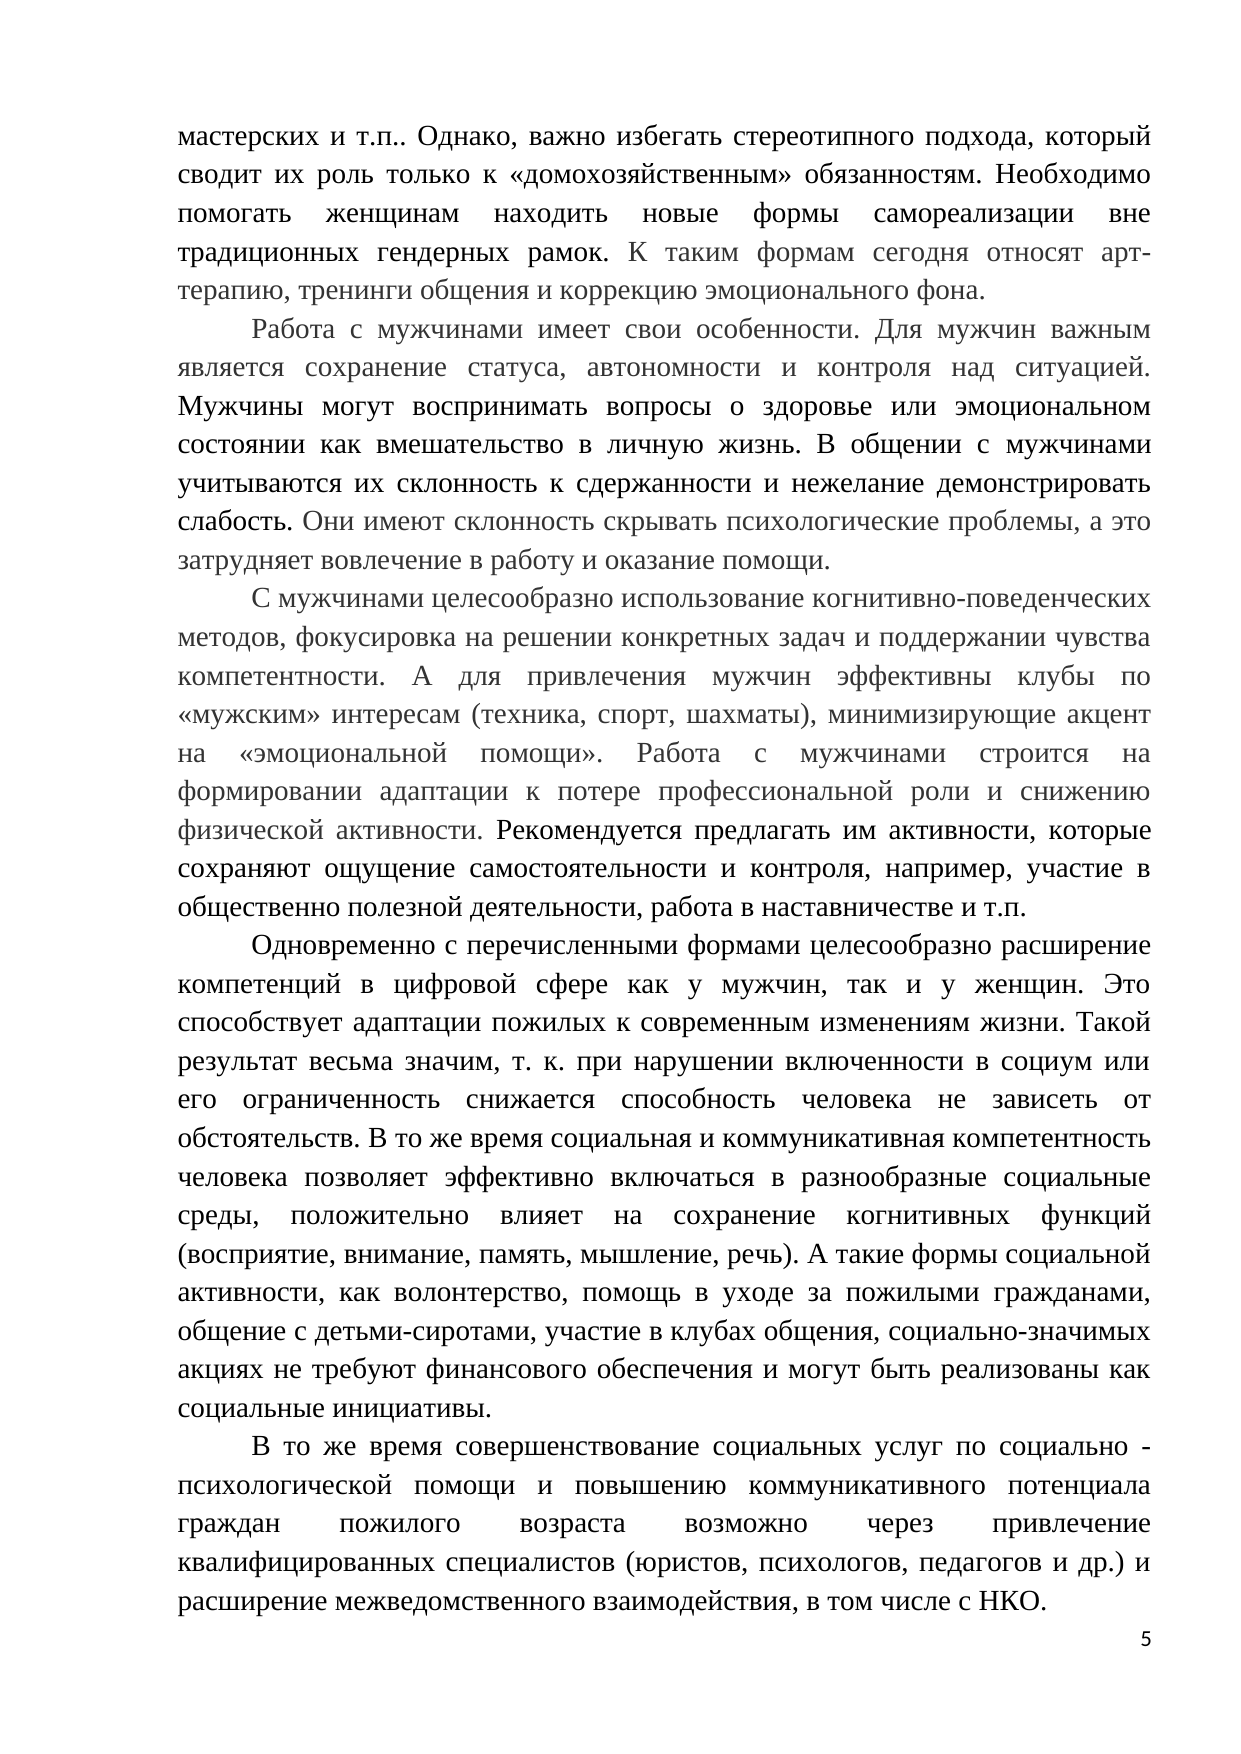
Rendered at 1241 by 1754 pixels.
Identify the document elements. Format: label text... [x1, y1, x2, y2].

text С мужчинами целесообразно использование когнитивно-поведенческих методов, фокусировка на решении конкретных задач и поддержании чувства компетентности. А для привлечения мужчин эффективны клубы по «мужским» интересам (техника, спорт, шахматы), минимизирующие акцент на «эмоциональной помощи». Работа с мужчинами строится на формировании адаптации к потере профессиональной роли и снижению физической активности. Рекомендуется предлагать им активности, которые сохраняют ощущение самостоятельности и контроля, например, участие в общественно полезной деятельности, работа в наставничестве и т.п. [177, 581, 1152, 922]
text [177, 118, 1152, 306]
text Работа с мужчинами имеет свои особенности. Для мужчин важным является сохранение статуса, автономности и контроля над ситуацией. Мужчины могут воспринимать вопросы о здоровье или эмоциональном состоянии как вмешательство в личную жизнь. В общении с мужчинами учитываются их склонность к сдержанности и нежелание демонстрировать слабость. Они имеют склонность скрывать психологические проблемы, а это затрудняет вовлечение в работу и оказание помощи. [177, 311, 1152, 576]
text Одновременно с перечисленными формами целесообразно расширение компетенций в цифровой сфере как у мужчин, так и у женщин. Это способствует адаптации пожилых к современным изменениям жизни. Такой результат весьма значим, т. к. при нарушении включенности в социум или его ограниченность снижается способность человека не зависеть от обстоятельств. В то же время социальная и коммуникативная компетентность человека позволяет эффективно включаться в разнообразные социальные среды, положительно влияет на сохранение когнитивных функций (восприятие, внимание, память, мышление, речь). А такие формы социальной активности, как волонтерство, помощь в уходе за пожилыми гражданами, общение с детьми-сиротами, участие в клубах общения, социально-значимых акциях не требуют финансового обеспечения и могут быть реализованы как социальные инициативы. [177, 927, 1152, 1423]
text В то же время совершенствование социальных услуг по социально - психологической помощи и повышению коммуникативного потенциала граждан пожилого возраста возможно через привлечение квалифицированных специалистов (юристов, психологов, педагогов и др.) и расширение межведомственного взаимодействия, в том числе с НКО. [177, 1428, 1152, 1616]
